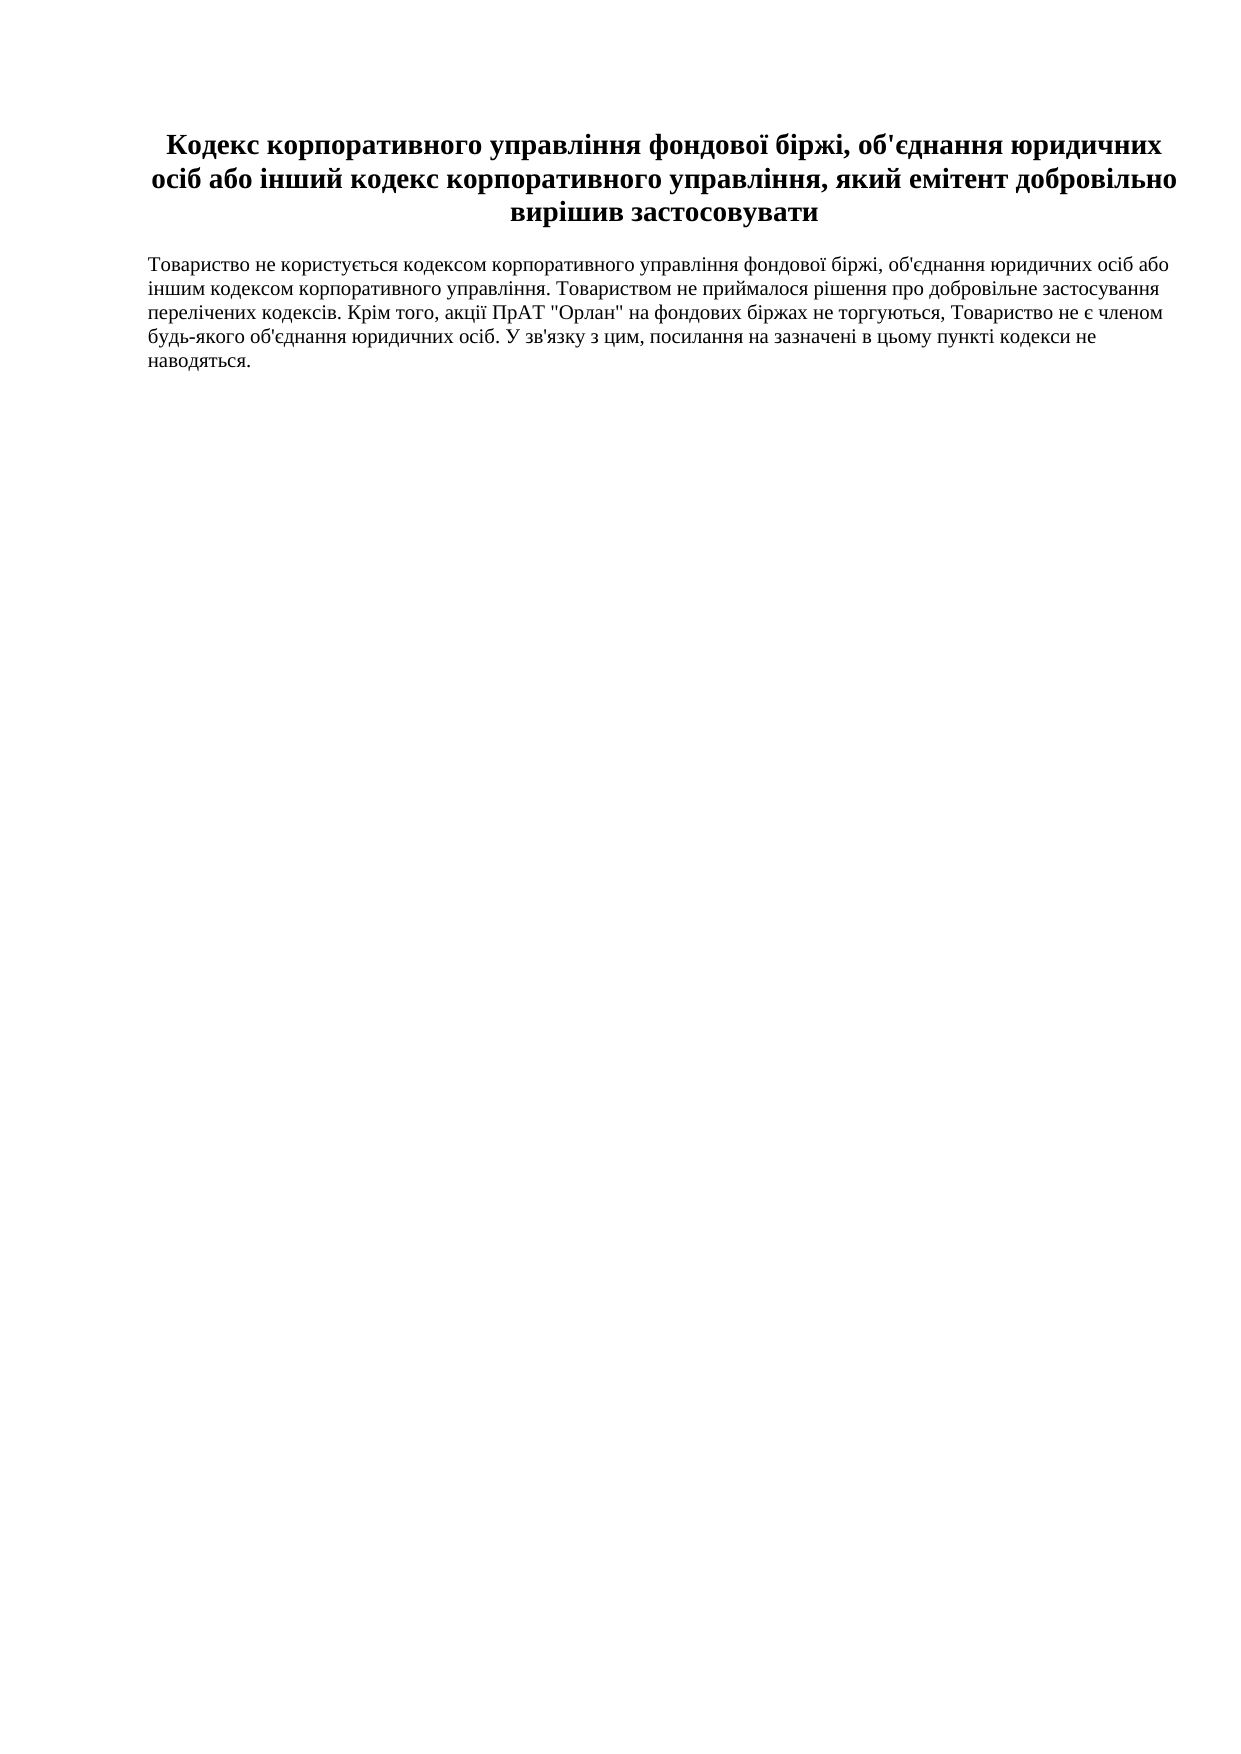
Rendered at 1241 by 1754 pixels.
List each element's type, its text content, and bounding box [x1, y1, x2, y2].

text Товариство не користується кодексом корпоративного управління фондової біржі, об'єднання юридичних осіб або іншим кодексом корпоративного управління. Товариством не приймалося рішення про добровільне застосування перелічених кодексів. Крім того, акції ПрАТ "Орлан" на фондових біржах не торгуються, Товариство не є членом будь-якого об'єднання юридичних осіб. У зв'язку з цим, посилання на зазначені в цьому пункті кодекси не наводяться. [148, 252, 1181, 372]
text Кодекс корпоративного управління фондової біржі, об'єднання юридичних осіб або інший кодекс корпоративного управління, який емітент добровільно вирішив застосовувати [148, 127, 1181, 228]
